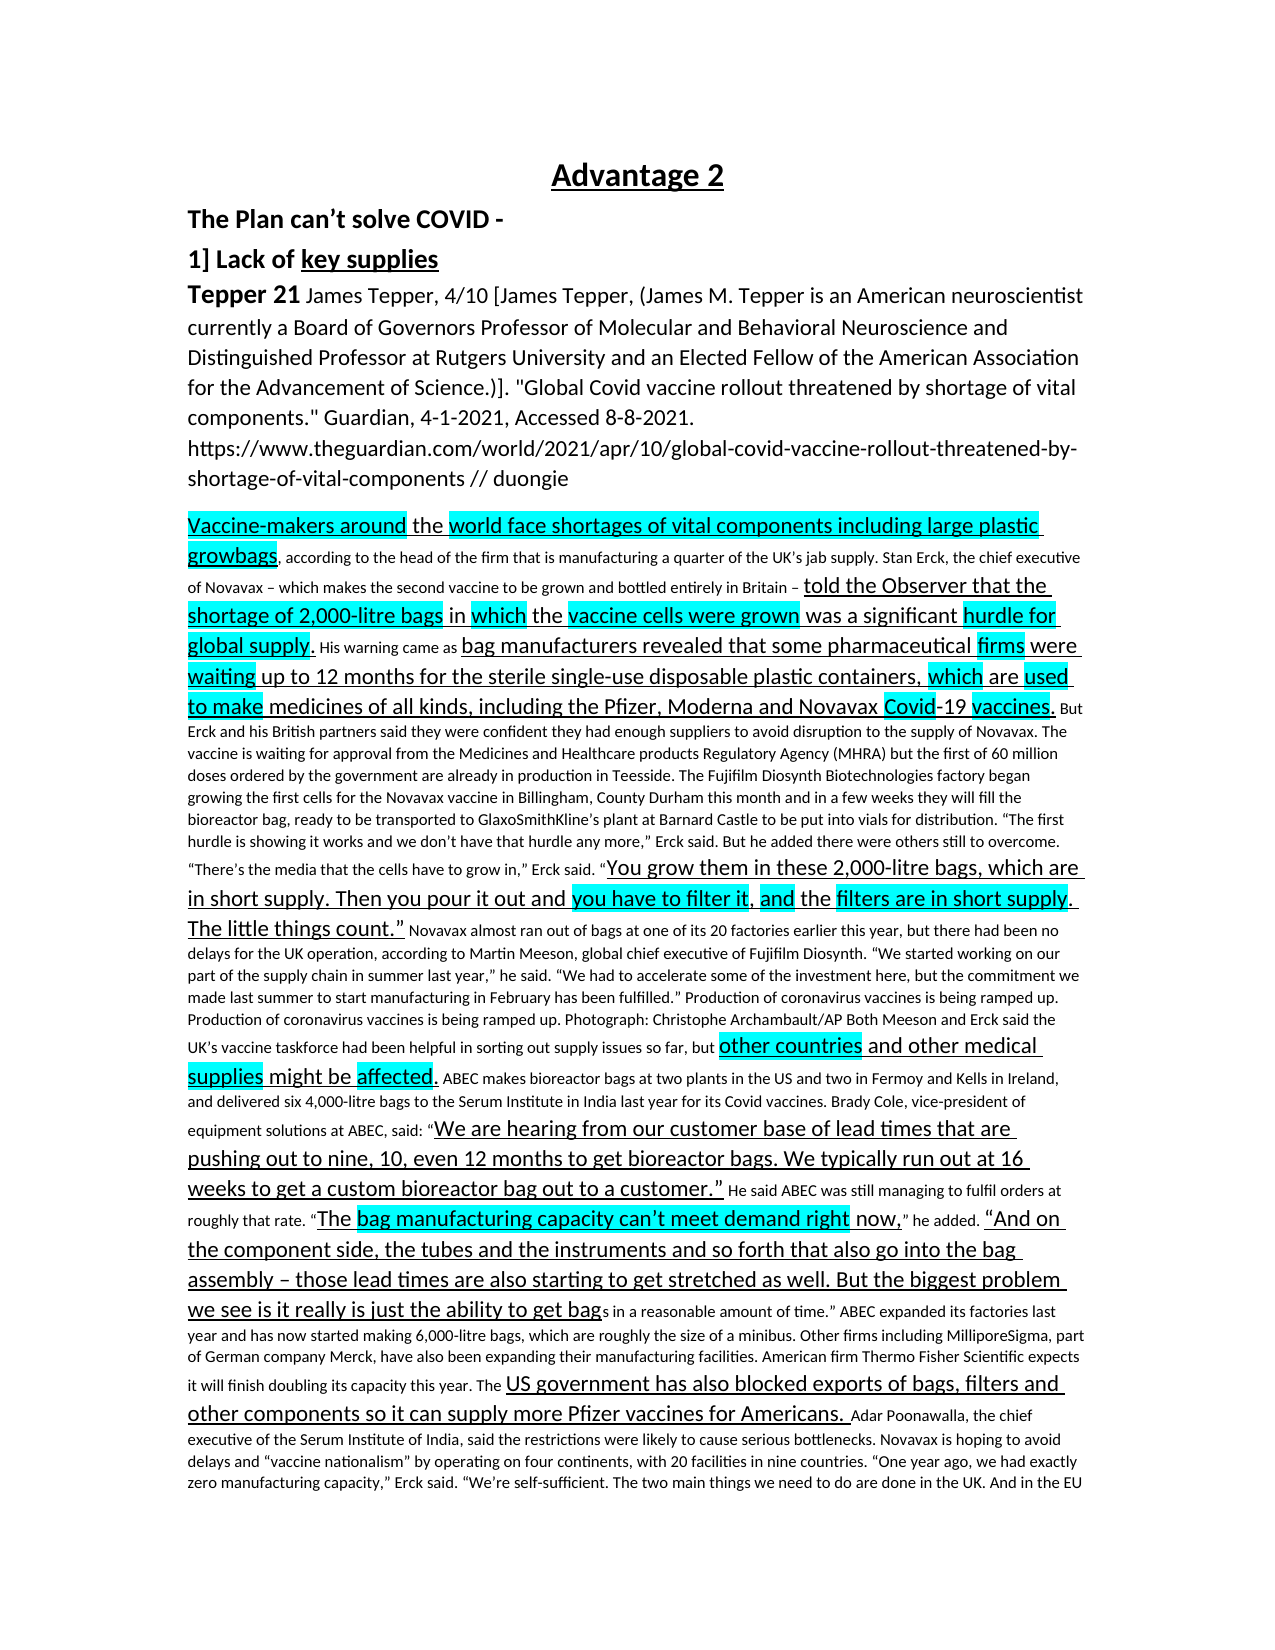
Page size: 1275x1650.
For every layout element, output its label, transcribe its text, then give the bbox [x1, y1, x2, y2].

subtitle The Plan can’t solve COVID - [187, 202, 1087, 235]
text Tepper 21 James Tepper, 4/10 [James Tepper, (James M. Tepper is an American neuroscientist currently a Board of Governors Professor of Molecular and Behavioral Neuroscience and Distinguished Professor at Rutgers University and an Elected Fellow of the American Association for the Advancement of Science.)]. "Global Covid vaccine rollout threatened by shortage of vital components." Guardian, 4-1-2021, Accessed 8-8-2021. https://www.theguardian.com/world/2021/apr/10/global-covid-vaccine-rollout-threatened-by-shortage-of-vital-components // duongie [187, 278, 1087, 492]
subtitle 1] Lack of key supplies [187, 242, 1087, 275]
subtitle Advantage 2 [187, 154, 1087, 195]
